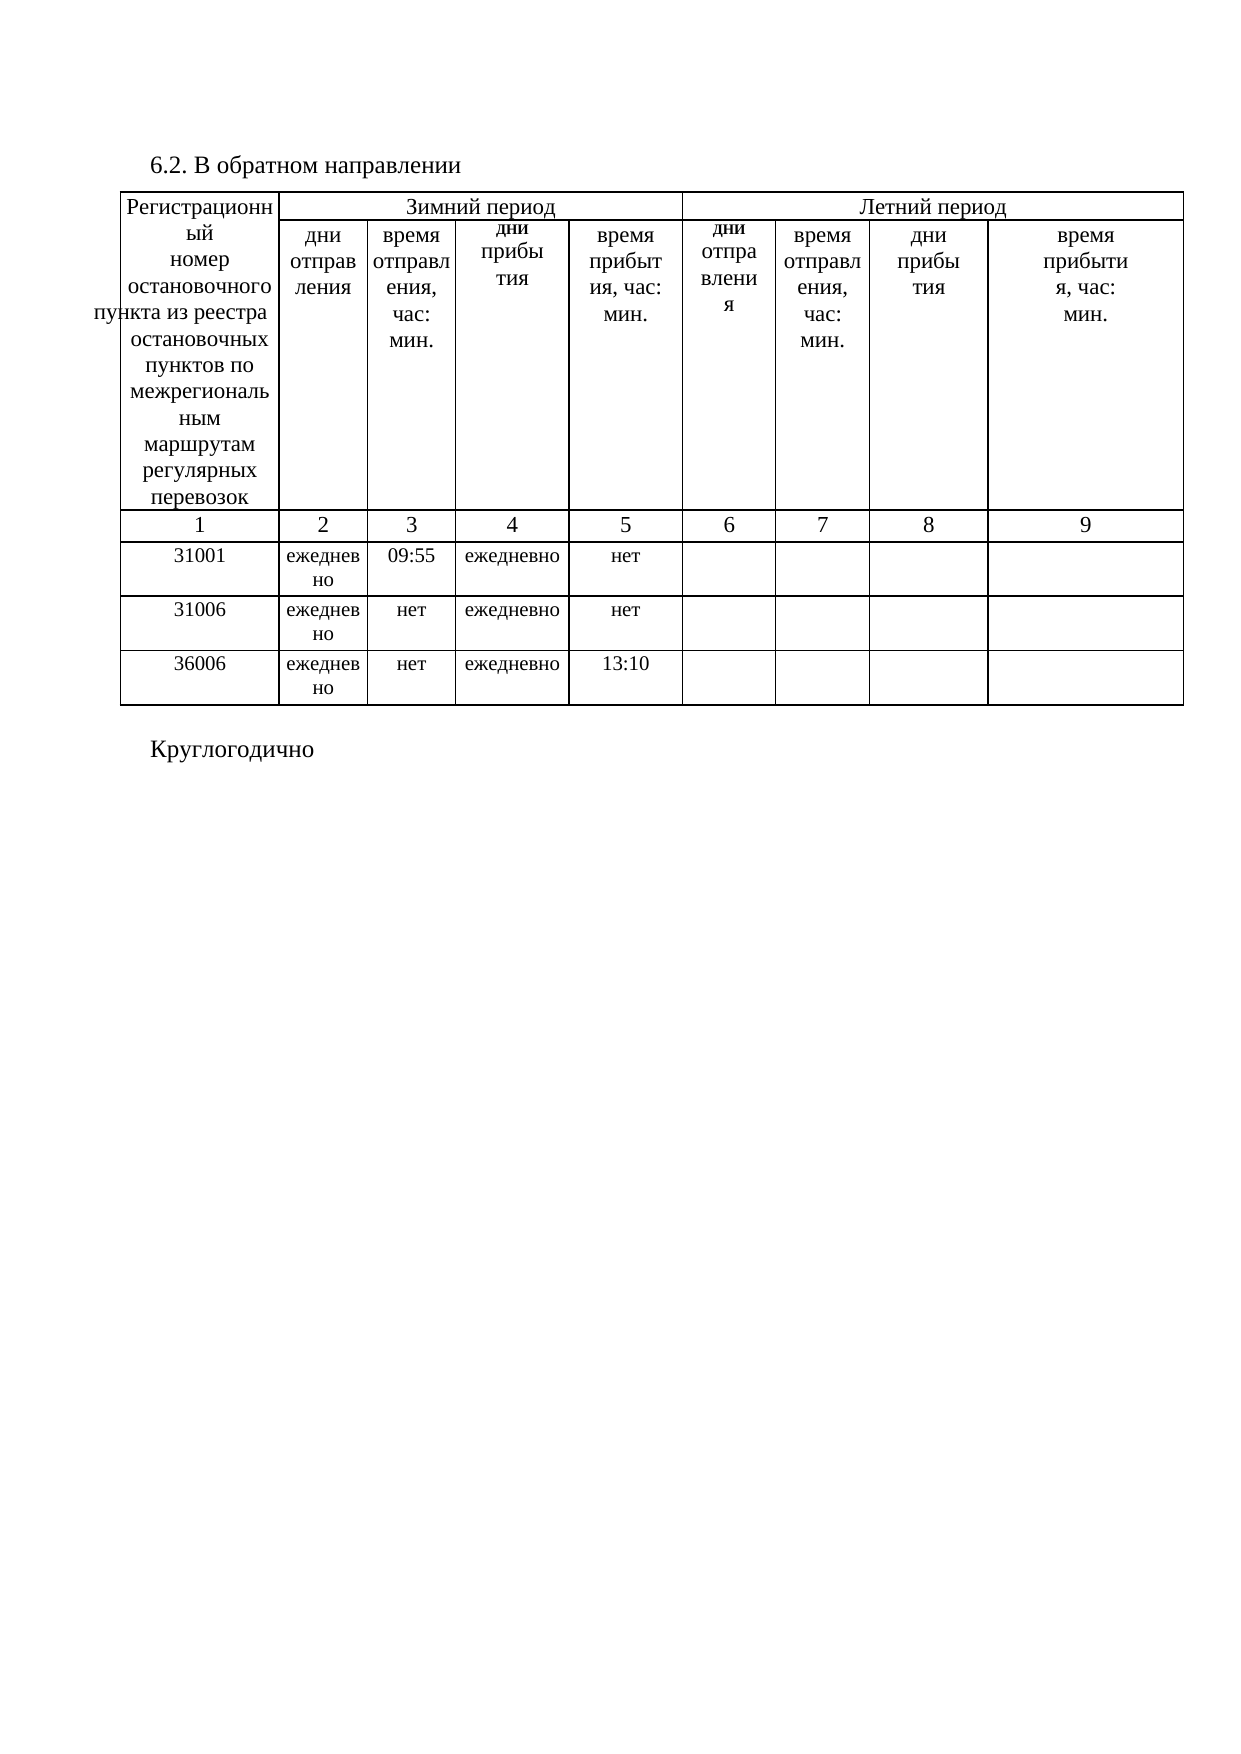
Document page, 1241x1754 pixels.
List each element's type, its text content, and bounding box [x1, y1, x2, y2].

table_cell 8 [870, 511, 987, 541]
table_cell 1 [121, 511, 278, 541]
table_cell время отправл ения, час: мин. [776, 221, 869, 509]
text Круглогодично [150, 734, 1090, 763]
table_header Регистрационный номер остановочного пункта из реестра остановочных пунктов по межрегиональным маршрутам регулярных перевозок [121, 193, 278, 509]
table_header Зимний период [280, 193, 682, 219]
table_cell время отправл ения, час: мин. [368, 221, 455, 509]
table_cell 9 [989, 511, 1183, 541]
table_cell [683, 597, 775, 650]
table_cell 2 [280, 511, 367, 541]
table_cell 6 [683, 511, 775, 541]
table_cell ежедневно [280, 543, 367, 595]
table_cell время прибыти я, час: мин. [989, 221, 1183, 509]
table_cell ДНИ прибы тия [456, 221, 568, 509]
table_header Летний период [683, 193, 1183, 219]
table_cell 09:55 [368, 543, 455, 595]
table_cell ежедневно [456, 597, 568, 650]
table_cell [989, 597, 1183, 650]
table_cell дни отправ ления [280, 221, 367, 509]
table_cell [870, 651, 987, 704]
table_cell [683, 651, 775, 704]
table_cell [870, 543, 987, 595]
table_cell 3 [368, 511, 455, 541]
table_cell [683, 543, 775, 595]
table_cell нет [570, 543, 682, 595]
table_cell дни прибы тия [870, 221, 987, 509]
table_cell нет [570, 597, 682, 650]
table_cell [776, 543, 869, 595]
table_cell 31006 [121, 597, 278, 650]
table_cell [989, 543, 1183, 595]
table_cell [776, 651, 869, 704]
table_cell ежедневно [280, 597, 367, 650]
table_cell нет [368, 597, 455, 650]
table_cell 7 [776, 511, 869, 541]
table_cell [989, 651, 1183, 704]
table_cell нет [368, 651, 455, 704]
table_cell ежедневно [456, 651, 568, 704]
table_cell ДНИ отпра влени я [683, 221, 775, 509]
table_cell ежедневно [280, 651, 367, 704]
table_cell 31001 [121, 543, 278, 595]
table_cell 5 [570, 511, 682, 541]
table_cell 36006 [121, 651, 278, 704]
table_cell 4 [456, 511, 568, 541]
table_cell ежедневно [456, 543, 568, 595]
table_cell [776, 597, 869, 650]
table_cell время прибыт ия, час: мин. [570, 221, 682, 509]
text 6.2. В обратном направлении [150, 150, 1090, 179]
table_cell 13:10 [570, 651, 682, 704]
table_cell [870, 597, 987, 650]
